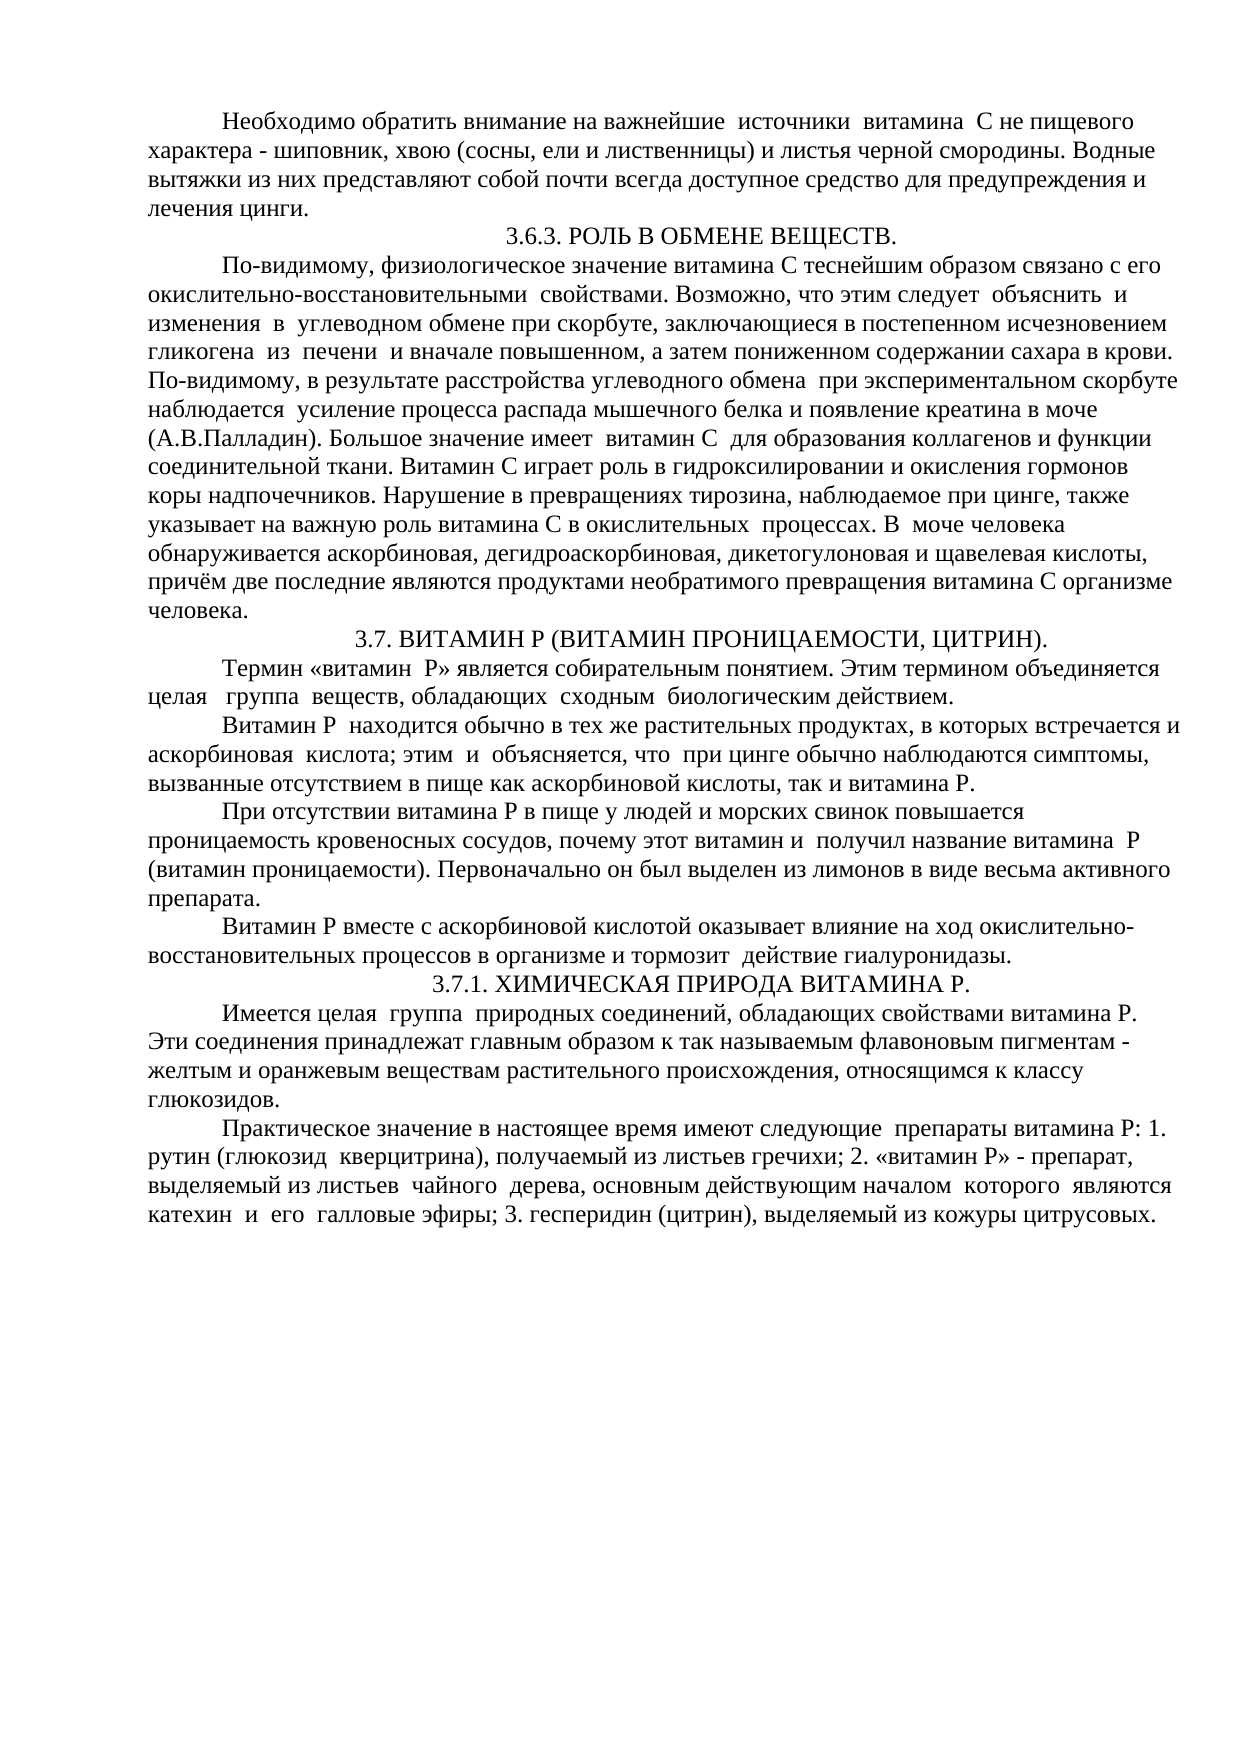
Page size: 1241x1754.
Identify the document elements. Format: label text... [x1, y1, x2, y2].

text Термин «витамин Р» является собирательным понятием. Этим термином объединяется целая группа веществ, обладающих сходным биологическим действием. [148, 653, 1181, 710]
text Витамин Р находится обычно в тех же растительных продуктах, в которых встречается и аскорбиновая кислота; этим и объясняется, что при цинге обычно наблюдаются симптомы, вызванные отсутствием в пище как аскорбиновой кислоты, так и витамина Р. [148, 710, 1181, 796]
text Практическое значение в настоящее время имеют следующие препараты витамина Р: 1. рутин (глюкозид кверцитрина), получаемый из листьев гречихи; 2. «витамин Р» - препарат, выделяемый из листьев чайного дерева, основным действующим началом которого являются катехин и его галловые эфиры; 3. гесперидин (цитрин), выделяемый из кожуры цитрусовых. [148, 1113, 1181, 1228]
text Витамин Р вместе с аскорбиновой кислотой оказывает влияние на ход окислительно-восстановительных процессов в организме и тормозит действие гиалуронидазы. [148, 911, 1181, 969]
text 3.6.3. РОЛЬ В ОБМЕНЕ ВЕЩЕСТВ. [148, 221, 1181, 250]
text При отсутствии витамина Р в пище у людей и морских свинок повышается проницаемость кровеносных сосудов, почему этот витамин и получил название витамина Р (витамин проницаемости). Первоначально он был выделен из лимонов в виде весьма активного препарата. [148, 796, 1181, 911]
text 3.7.1. ХИМИЧЕСКАЯ ПРИРОДА ВИТАМИНА Р. [148, 969, 1181, 998]
text 3.7. ВИТАМИН Р (ВИТАМИН ПРОНИЦАЕМОСТИ, ЦИТРИН). [148, 624, 1181, 653]
text Имеется целая группа природных соединений, обладающих свойствами витамина Р. Эти соединения принадлежат главным образом к так называемым флавоновым пигментам - желтым и оранжевым веществам растительного происхождения, относящимся к классу глюкозидов. [148, 998, 1181, 1113]
text По-видимому, физиологическое значение витамина С теснейшим образом связано с его окислительно-восстановительными свойствами. Возможно, что этим следует объяснить и изменения в углеводном обмене при скорбуте, заключающиеся в постепенном исчезновением гликогена из печени и вначале повышенном, а затем пониженном содержании сахара в крови. По-видимому, в результате расстройства углеводного обмена при экспериментальном скорбуте наблюдается усиление процесса распада мышечного белка и появление креатина в моче (А.В.Палладин). Большое значение имеет витамин С для образования коллагенов и функции соединительной ткани. Витамин С играет роль в гидроксилировании и окисления гормонов коры надпочечников. Нарушение в превращениях тирозина, наблюдаемое при цинге, также указывает на важную роль витамина С в окислительных процессах. В моче человека обнаруживается аскорбиновая, дегидроаскорбиновая, дикетогулоновая и щавелевая кислоты, причём две последние являются продуктами необратимого превращения витамина С организме человека. [148, 250, 1181, 624]
text Необходимо обратить внимание на важнейшие источники витамина С не пищевого характера - шиповник, хвою (сосны, ели и лиственницы) и листья черной смородины. Водные вытяжки из них представляют собой почти всегда доступное средство для предупреждения и лечения цинги. [148, 106, 1181, 221]
